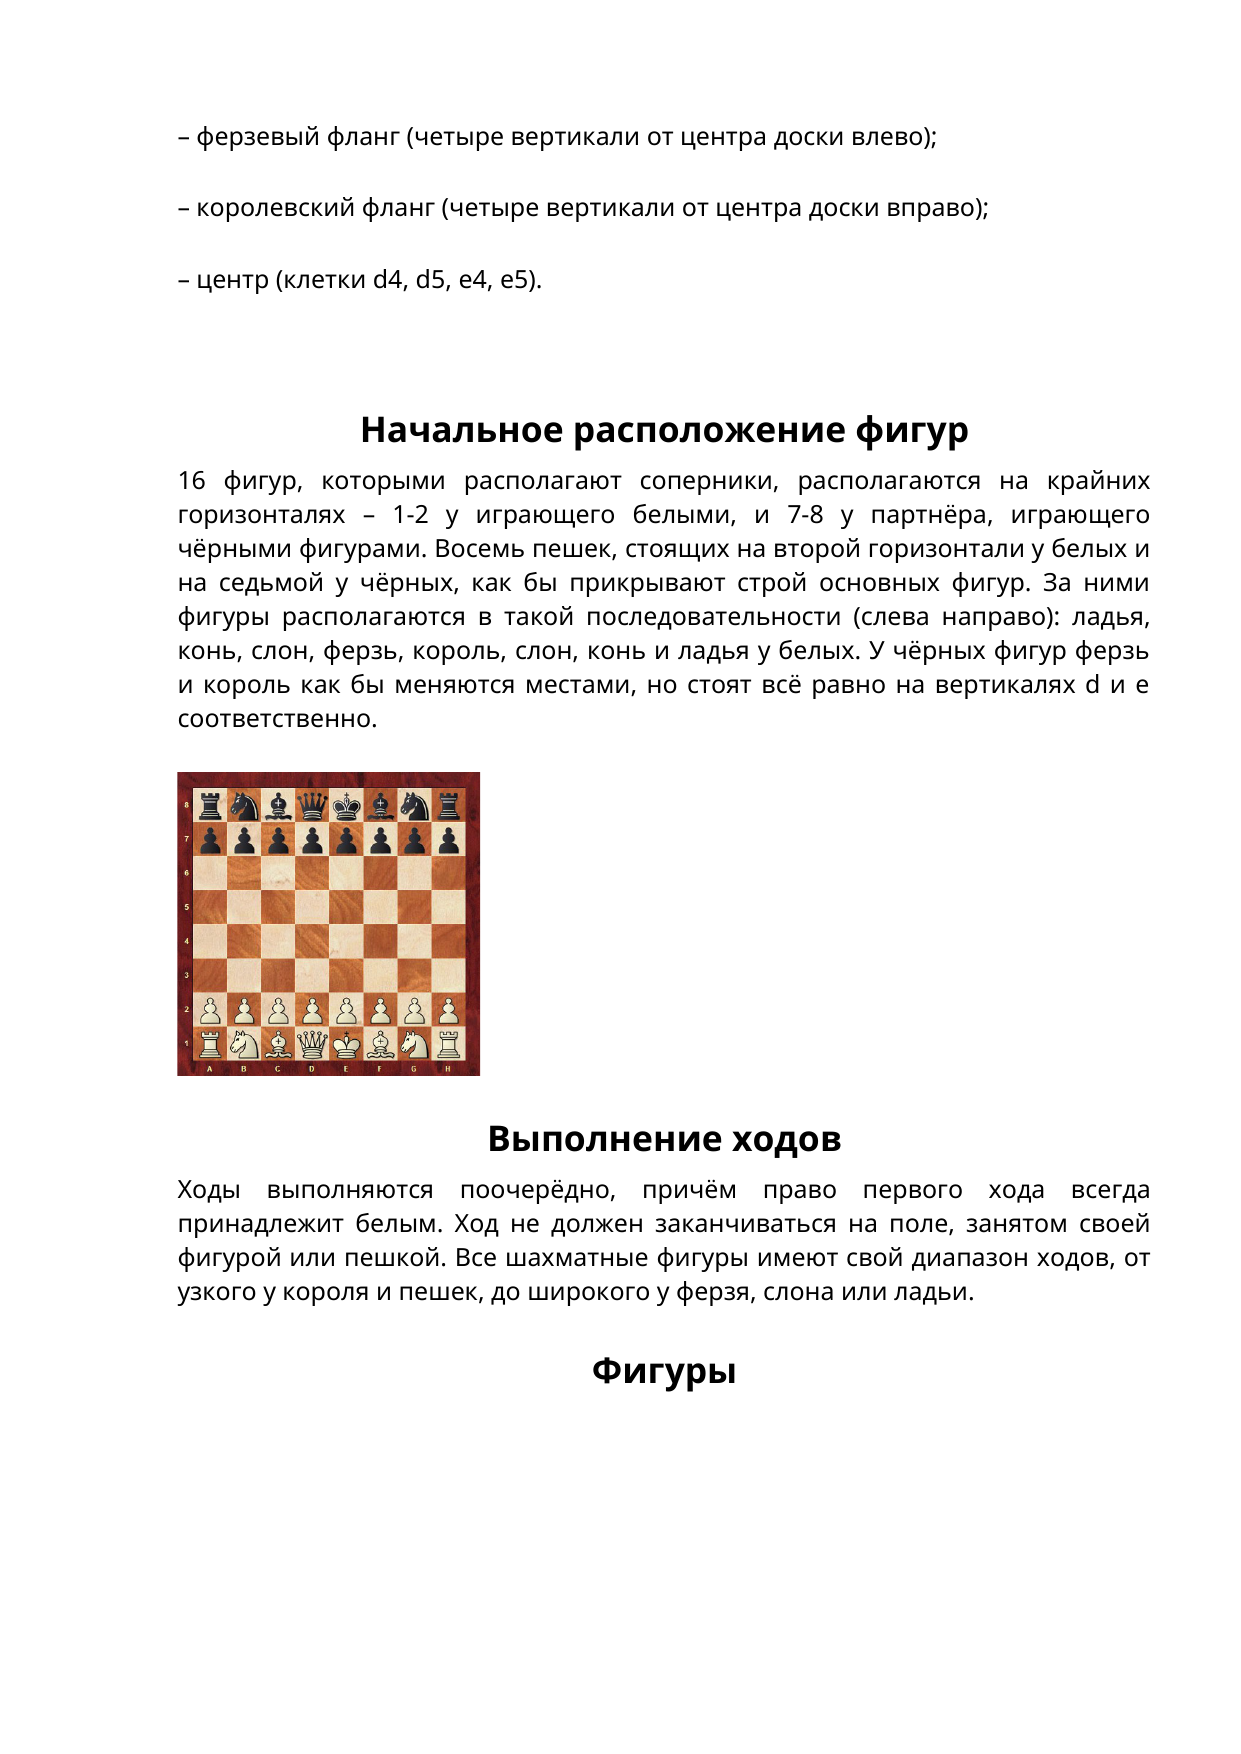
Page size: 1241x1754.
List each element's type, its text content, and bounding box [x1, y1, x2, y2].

text Начальное расположение фигур [177, 404, 1152, 453]
text 16 фигур, которыми располагают соперники, располагаются на крайних горизонталях – 1-2 у играющего белыми, и 7-8 у партнёра, играющего чёрными фигурами. Восемь пешек, стоящих на второй горизонтали у белых и на седьмой у чёрных, как бы прикрывают строй основных фигур. За ними фигуры располагаются в такой последовательности (слева направо): ладья, конь, слон, ферзь, король, слон, конь и ладья у белых. У чёрных фигур ферзь и король как бы меняются местами, но стоят всё равно на вертикалях d и e соответственно. [177, 463, 1152, 735]
text – центр (клетки d4, d5, e4, e5). [177, 261, 1152, 295]
text Ходы выполняются поочерёдно, причём право первого хода всегда принадлежит белым. Ход не должен заканчиваться на поле, занятом своей фигурой или пешкой. Все шахматные фигуры имеют свой диапазон ходов, от узкого у короля и пешек, до широкого у ферзя, слона или ладьи. [177, 1171, 1152, 1308]
text – ферзевый фланг (четыре вертикали от центра доски влево); [177, 118, 1152, 152]
picture [177, 772, 481, 1076]
text – королевский фланг (четыре вертикали от центра доски вправо); [177, 190, 1152, 224]
text Фигуры [177, 1345, 1152, 1393]
text Выполнение ходов [177, 1113, 1152, 1161]
